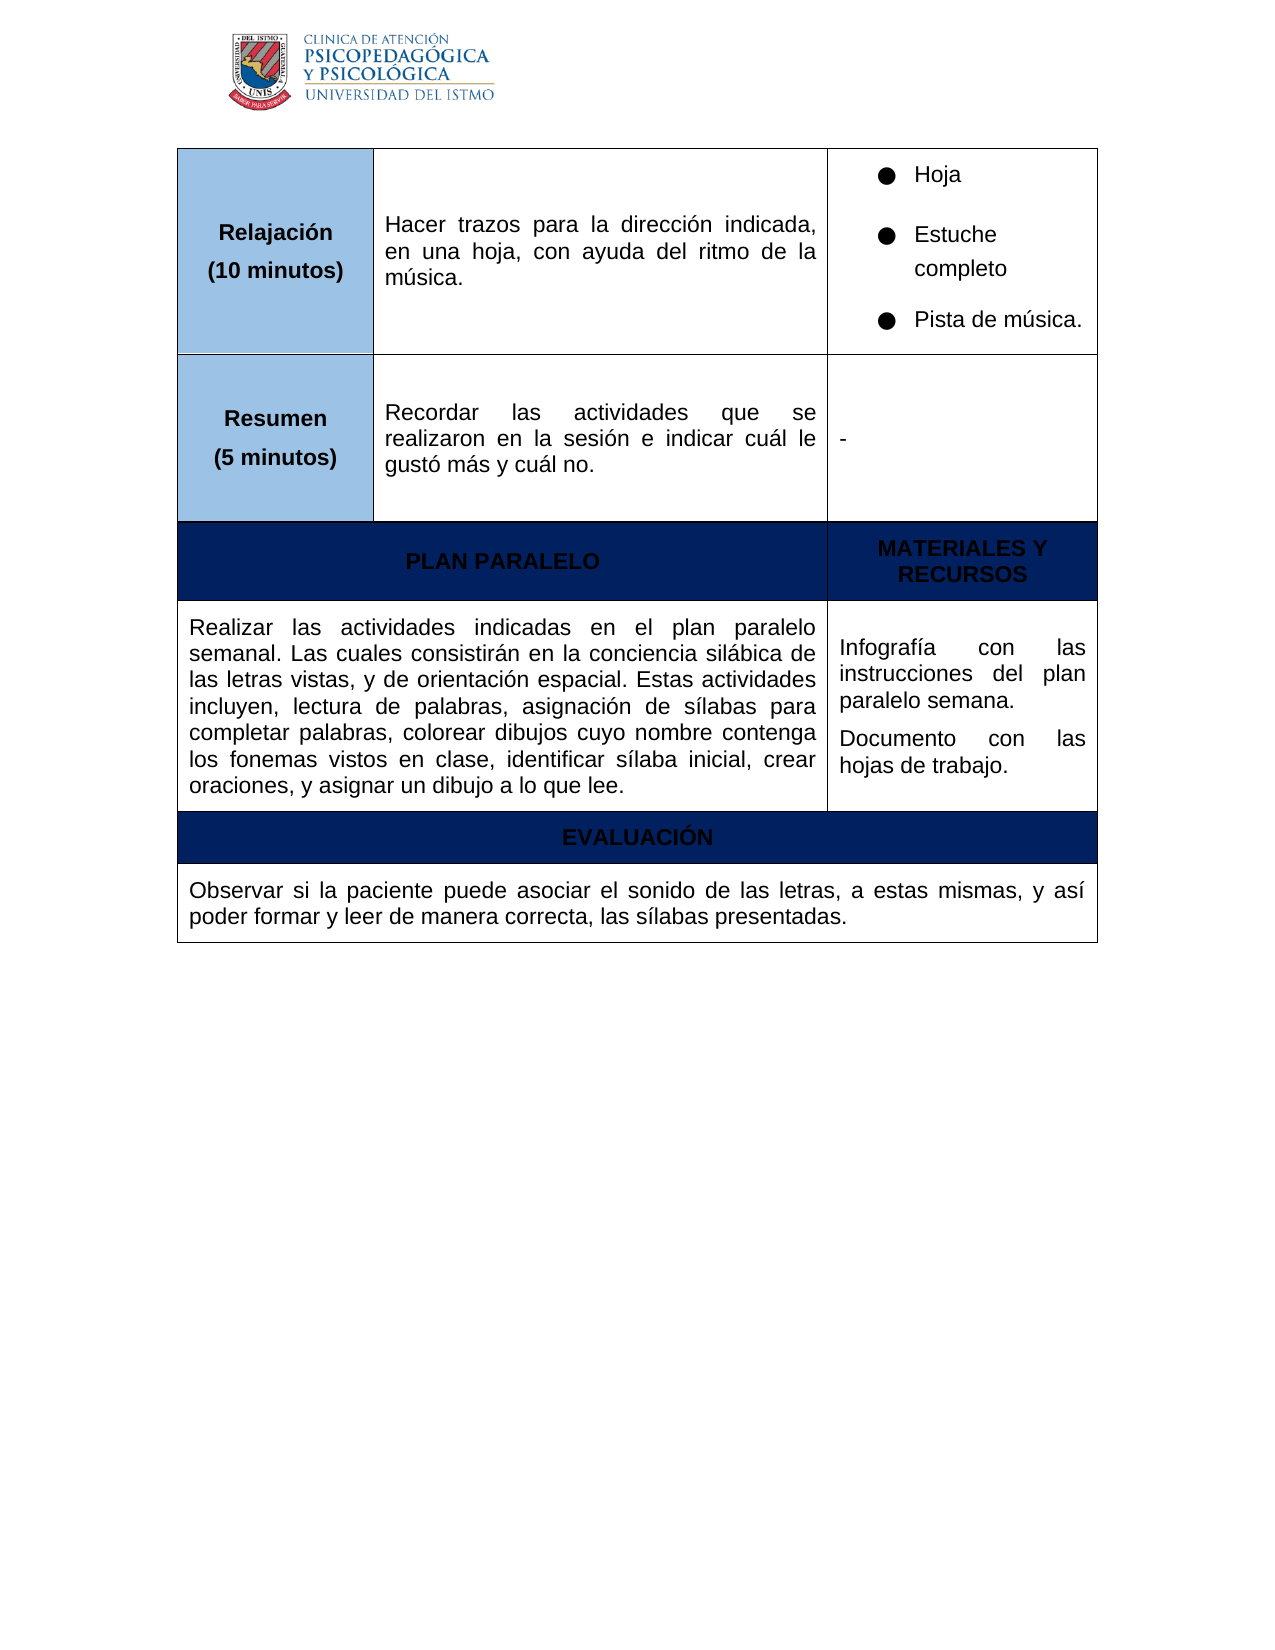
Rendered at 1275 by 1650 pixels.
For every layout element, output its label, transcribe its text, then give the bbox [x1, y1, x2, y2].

table_cell Resumen (5 minutos) [178, 355, 373, 521]
table_cell Hoja Estuche completo Pista de música. [828, 149, 1097, 353]
table_cell EVALUACIÓN [178, 812, 1097, 863]
table_cell PLAN PARALELO [178, 523, 827, 600]
table_cell - [828, 355, 1097, 521]
table_cell Recordar las actividades que se realizaron en la sesión e indicar cuál le gustó más y cuál no. [374, 355, 827, 521]
table_cell Observar si la paciente puede asociar el sonido de las letras, a estas mismas, y así poder formar y leer de manera correcta, las sílabas presentadas. [178, 864, 1097, 942]
table_cell MATERIALES Y RECURSOS [828, 523, 1097, 600]
table_cell Relajación (10 minutos) [178, 149, 373, 353]
picture [177, 4, 556, 145]
table_cell Realizar las actividades indicadas en el plan paralelo semanal. Las cuales consistirán en la conciencia silábica de las letras vistas, y de orientación espacial. Estas actividades incluyen, lectura de palabras, asignación de sílabas para completar palabras, colorear dibujos cuyo nombre contenga los fonemas vistos en clase, identificar sílaba inicial, crear oraciones, y asignar un dibujo a lo que lee. [178, 601, 827, 811]
table_cell Hacer trazos para la dirección indicada, en una hoja, con ayuda del ritmo de la música. [374, 149, 827, 353]
table_cell Infografía con las instrucciones del plan paralelo semana. Documento con las hojas de trabajo. [828, 601, 1097, 811]
